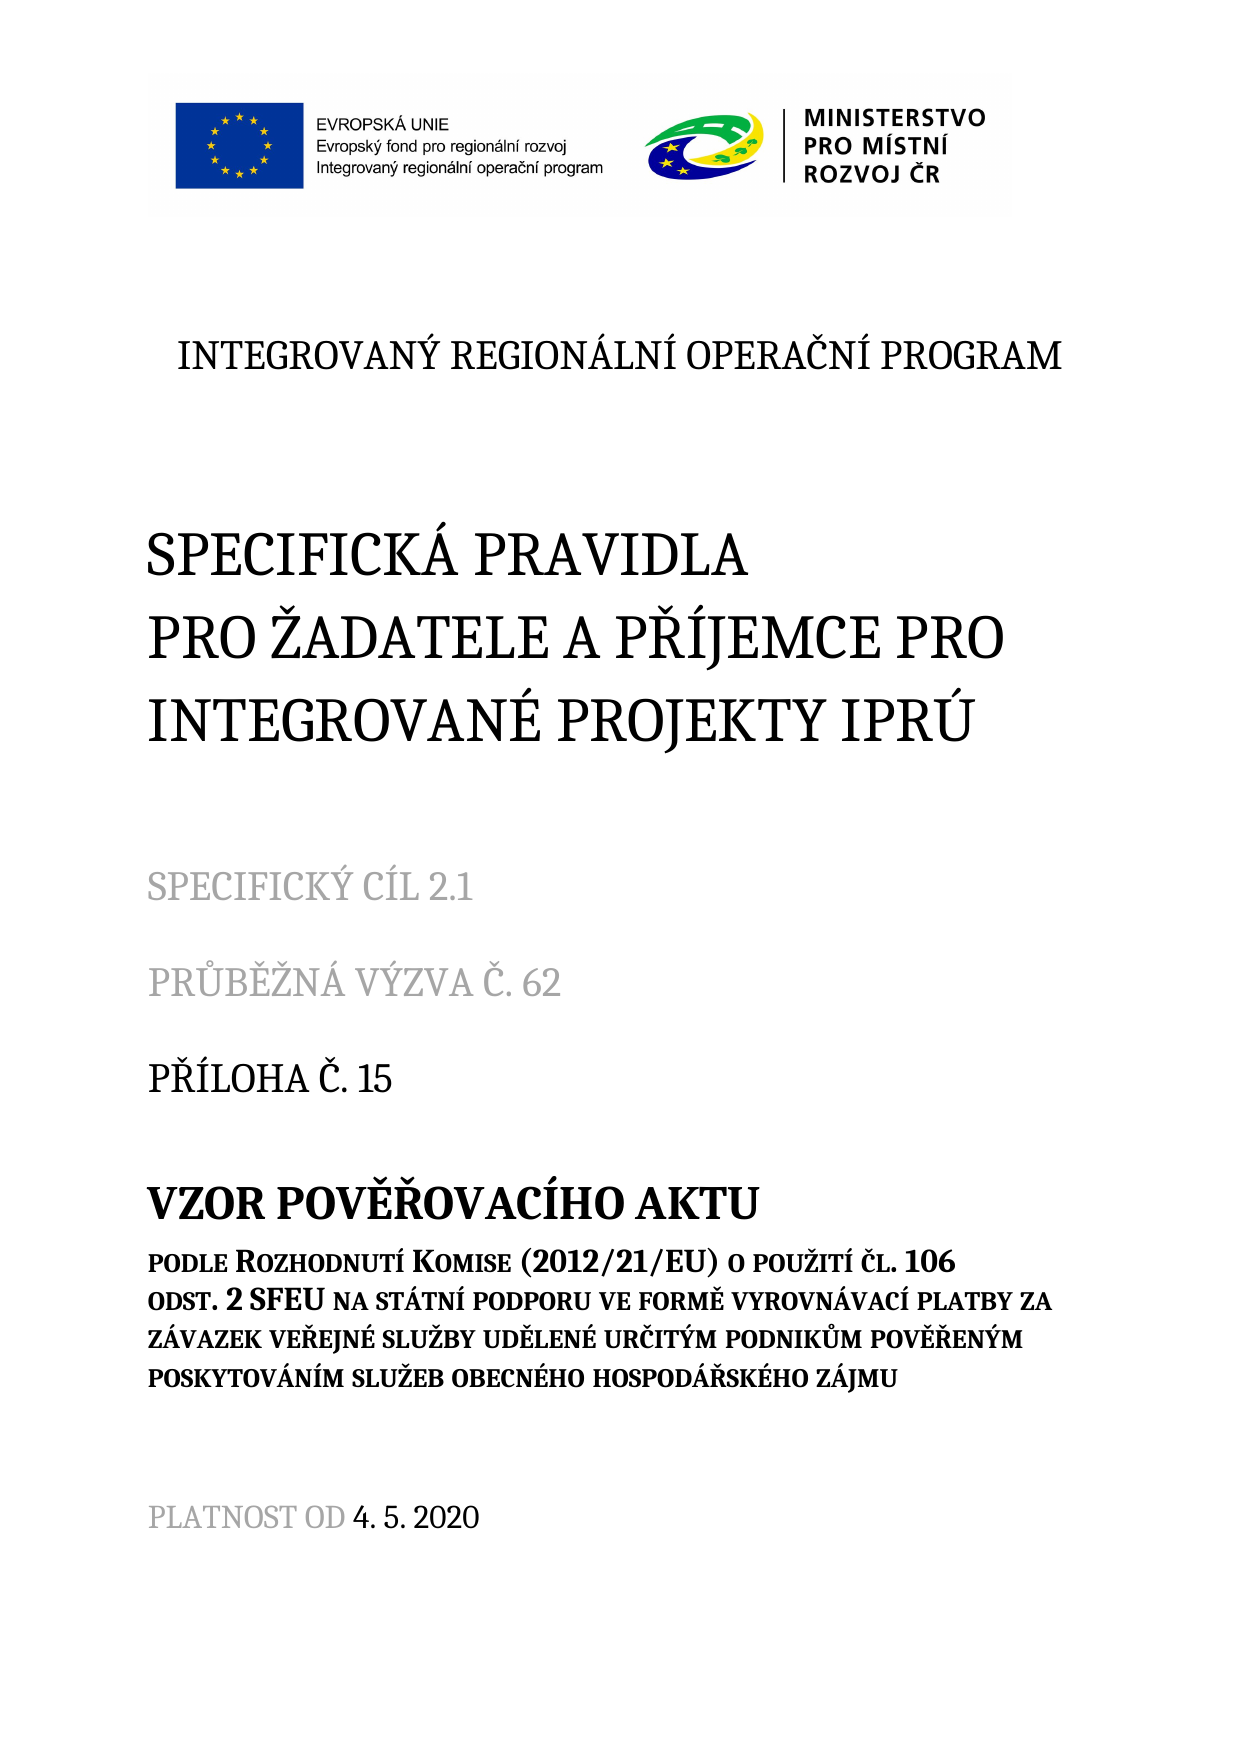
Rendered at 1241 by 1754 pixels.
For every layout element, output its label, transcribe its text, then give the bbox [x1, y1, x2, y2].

text Specifická PRAVIDLA [148, 519, 1093, 591]
text PŘÍLOHA Č. 15 [148, 1055, 1093, 1103]
text Specifický cíl 2.1 [148, 863, 1093, 911]
text pLATNOST OD 4. 5. 2020 [148, 1499, 1093, 1537]
text podle Rozhodnutí Komise (2012/21/EU) o použití čl. 106 odst. 2 SFEU na státní podporu ve formě vyrovnávací platby za závazek veřejné služby udělené určitým podnikům pověřeným poskytováním služeb obecného hospodářského zájmu [148, 1242, 1093, 1395]
text PRO ŽADATELE A PŘÍJEMCE pro integrované projekty IPRÚ [148, 602, 1093, 757]
text Vzor Pověřovacího aktu [148, 1176, 1093, 1231]
text INTEGROVANÝ REGIONÁLNÍ OPERAČNÍ PROGRAM [148, 332, 1093, 379]
picture [147, 73, 1013, 217]
text Průběžná výzva Č. 62 [148, 959, 1093, 1007]
